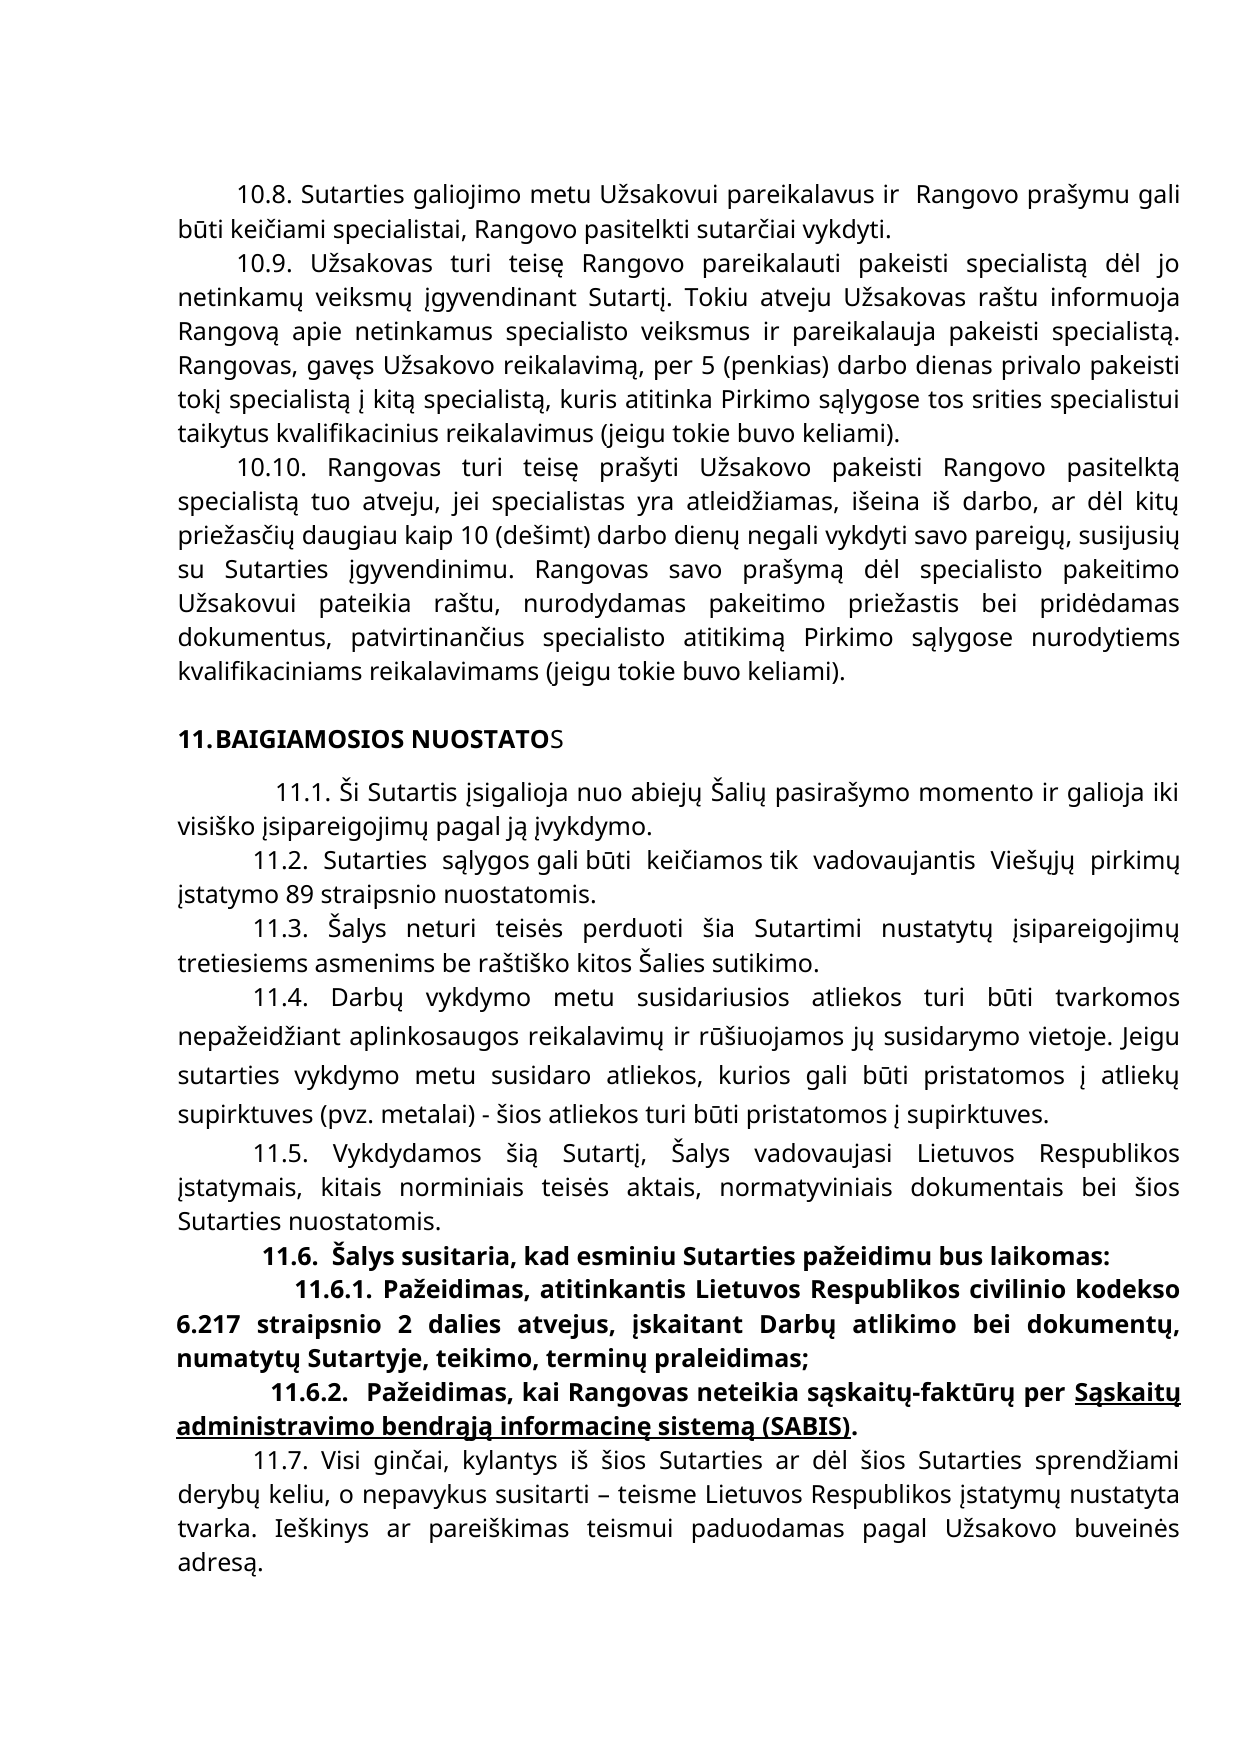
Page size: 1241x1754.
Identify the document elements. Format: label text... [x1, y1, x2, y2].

text 10.10. Rangovas turi teisę prašyti Užsakovo pakeisti Rangovo pasitelktą specialistą tuo atveju, jei specialistas yra atleidžiamas, išeina iš darbo, ar dėl kitų priežasčių daugiau kaip 10 (dešimt) darbo dienų negali vykdyti savo pareigų, susijusių su Sutarties įgyvendinimu. Rangovas savo prašymą dėl specialisto pakeitimo Užsakovui pateikia raštu, nurodydamas pakeitimo priežastis bei pridėdamas dokumentus, patvirtinančius specialisto atitikimą Pirkimo sąlygose nurodytiems kvalifikaciniams reikalavimams (jeigu tokie buvo keliami). [177, 450, 1181, 688]
text 11.3. Šalys neturi teisės perduoti šia Sutartimi nustatytų įsipareigojimų tretiesiems asmenims be raštiško kitos Šalies sutikimo. [177, 911, 1181, 979]
text 11.6. Šalys susitaria, kad esminiu Sutarties pažeidimu bus laikomas: [177, 1238, 1181, 1272]
list Baigiamosios nuostatoS [177, 722, 1181, 756]
text 11.1. Ši Sutartis įsigalioja nuo abiejų Šalių pasirašymo momento ir galioja iki visiško įsipareigojimų pagal ją įvykdymo. [177, 775, 1181, 843]
text 11.5. Vykdydamos šią Sutartį, Šalys vadovaujasi Lietuvos Respublikos įstatymais, kitais norminiais teisės aktais, normatyviniais dokumentais bei šios Sutarties nuostatomis. [177, 1136, 1181, 1238]
text 11.4. Darbų vykdymo metu susidariusios atliekos turi būti tvarkomos nepažeidžiant aplinkosaugos reikalavimų ir rūšiuojamos jų susidarymo vietoje. Jeigu sutarties vykdymo metu susidaro atliekos, kurios gali būti pristatomos į atliekų supirktuves (pvz. metalai) - šios atliekos turi būti pristatomos į supirktuves. [177, 979, 1181, 1131]
text 11.6.2. Pažeidimas, kai Rangovas neteikia sąskaitų-faktūrų per Sąskaitų administravimo bendrąją informacinę sistemą (SABIS). [176, 1374, 1181, 1442]
text 11.6.1. Pažeidimas, atitinkantis Lietuvos Respublikos civilinio kodekso 6.217 straipsnio 2 dalies atvejus, įskaitant Darbų atlikimo bei dokumentų, numatytų Sutartyje, teikimo, terminų praleidimas; [176, 1272, 1181, 1374]
text 10.9. Užsakovas turi teisę Rangovo pareikalauti pakeisti specialistą dėl jo netinkamų veiksmų įgyvendinant Sutartį. Tokiu atveju Užsakovas raštu informuoja Rangovą apie netinkamus specialisto veiksmus ir pareikalauja pakeisti specialistą. Rangovas, gavęs Užsakovo reikalavimą, per 5 (penkias) darbo dienas privalo pakeisti tokį specialistą į kitą specialistą, kuris atitinka Pirkimo sąlygose tos srities specialistui taikytus kvalifikacinius reikalavimus (jeigu tokie buvo keliami). [177, 245, 1181, 450]
text 11.7. Visi ginčai, kylantys iš šios Sutarties ar dėl šios Sutarties sprendžiami derybų keliu, o nepavykus susitarti – teisme Lietuvos Respublikos įstatymų nustatyta tvarka. Ieškinys ar pareiškimas teismui paduodamas pagal Užsakovo buveinės adresą. [177, 1442, 1181, 1579]
text 11.2. Sutarties sąlygos gali būti keičiamos tik vadovaujantis Viešųjų pirkimų įstatymo 89 straipsnio nuostatomis. [177, 843, 1181, 911]
text 10.8. Sutarties galiojimo metu Užsakovui pareikalavus ir Rangovo prašymu gali būti keičiami specialistai, Rangovo pasitelkti sutarčiai vykdyti. [177, 177, 1181, 245]
